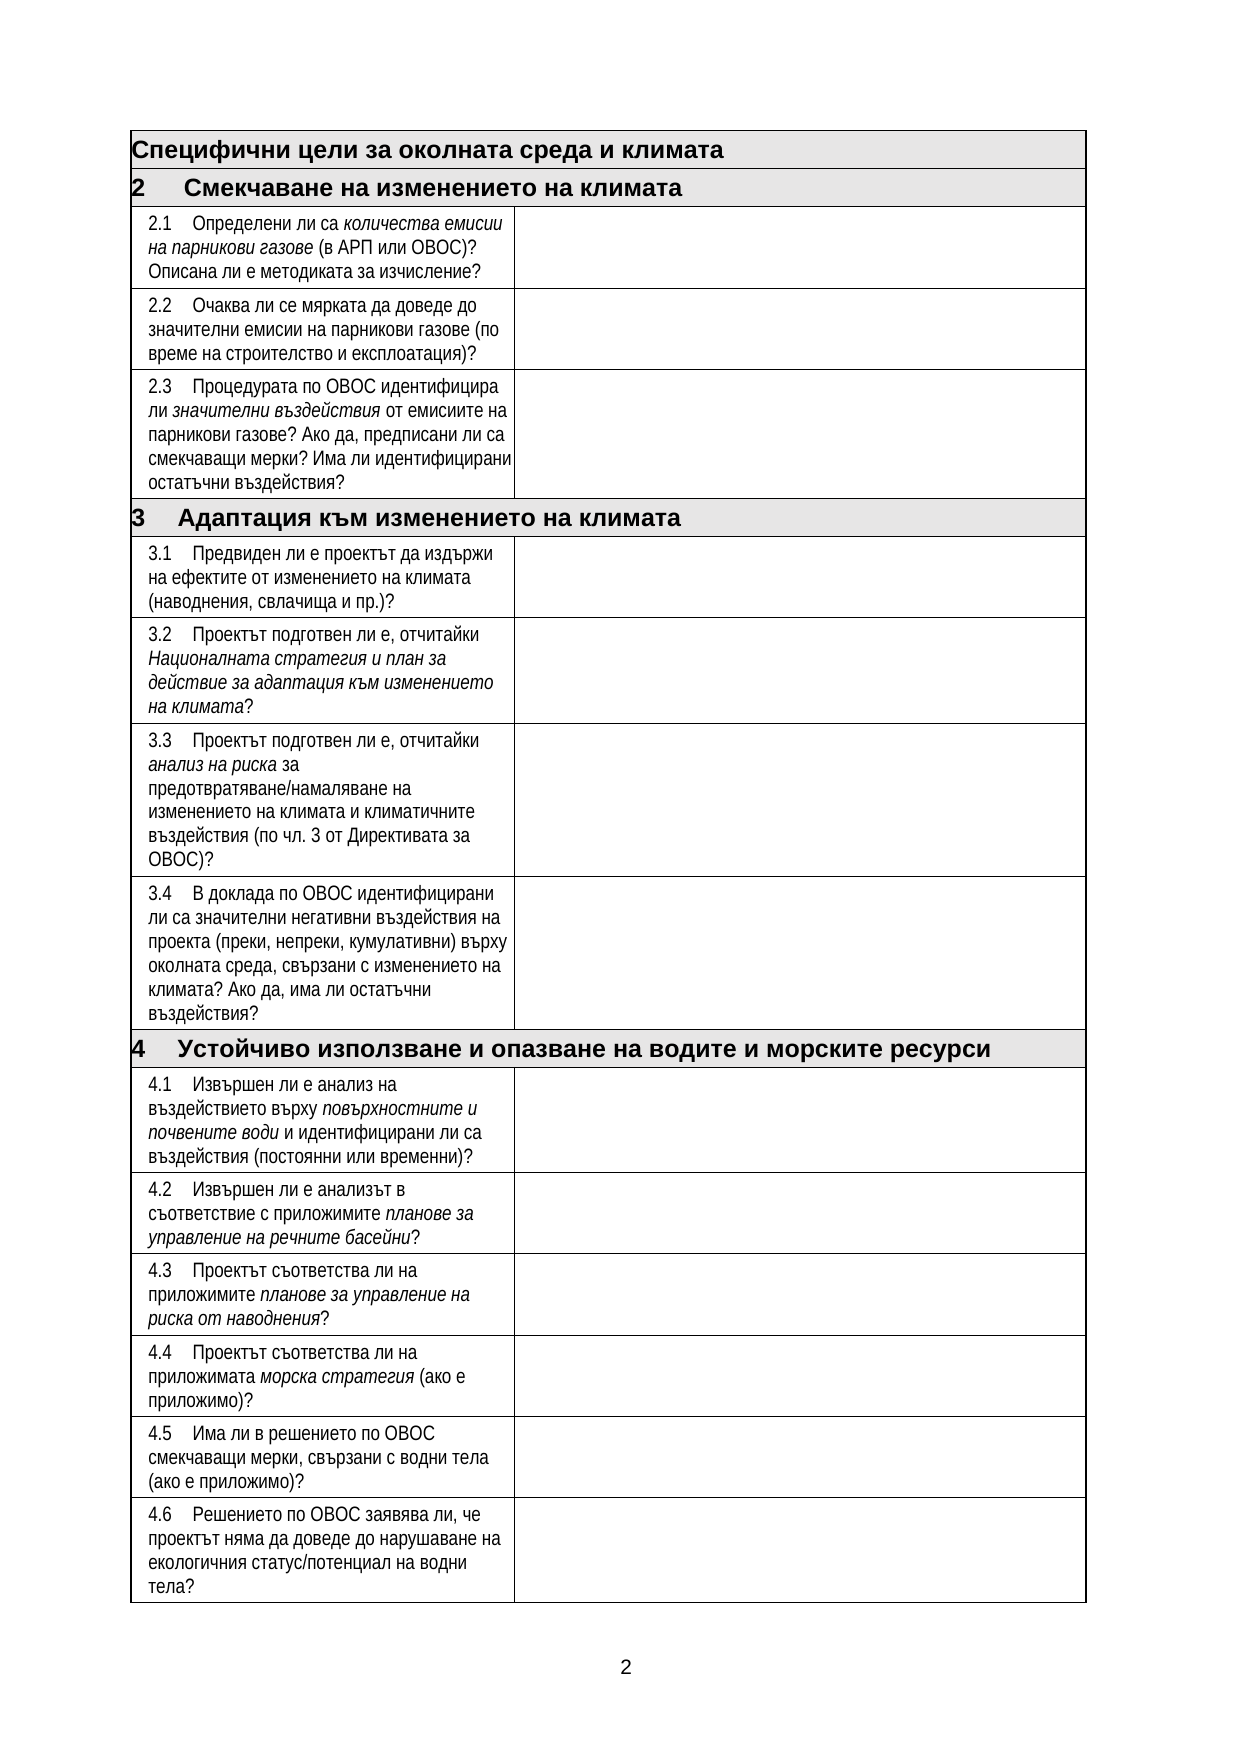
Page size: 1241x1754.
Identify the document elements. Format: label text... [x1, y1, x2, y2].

table_cell 2.1 Определени ли са количества емисии на парникови газове (в АРП или ОВОС)? Описана ли е методиката за изчисление? [132, 207, 514, 287]
table_cell 2.2 Очаква ли се мярката да доведе до значителни емисии на парникови газове (по време на строителство и експлоатация)? [132, 289, 514, 369]
table_cell [515, 1173, 1085, 1253]
table_cell 4.4 Проектът съответства ли на приложимата морска стратегия (ако е приложимо)? [132, 1336, 514, 1416]
table_cell 3.1 Предвиден ли е проектът да издържи на ефектите от изменението на климата (наводнения, свлачища и пр.)? [132, 537, 514, 617]
table_cell 4.3 Проектът съответства ли на приложимите планове за управление на риска от наводнения? [132, 1254, 514, 1334]
table_cell 2.3 Процедурата по ОВОС идентифицира ли значителни въздействия от емисиите на парникови газове? Ако да, предписани ли са смекчаващи мерки? Има ли идентифицирани остатъчни въздействия? [132, 370, 514, 498]
table_cell [515, 1254, 1085, 1334]
table_cell 4.1 Извършен ли е анализ на въздействието върху повърхностните и почвените води и идентифицирани ли са въздействия (постоянни или временни)? [132, 1068, 514, 1172]
table_cell 3 Адаптация към изменението на климата [132, 499, 1085, 536]
table_cell [515, 1498, 1085, 1602]
table_cell 3.2 Проектът подготвен ли е, отчитайки Националната стратегия и план за действие за адаптация към изменението на климата? [132, 618, 514, 722]
table_cell [515, 537, 1085, 617]
table_cell [515, 877, 1085, 1029]
table_cell [515, 289, 1085, 369]
table_cell 4.2 Извършен ли е анализът в съответствие с приложимите планове за управление на речните басейни? [132, 1173, 514, 1253]
table_cell 4.5 Има ли в решението по ОВОС смекчаващи мерки, свързани с водни тела (ако е приложимо)? [132, 1417, 514, 1497]
table_cell [515, 370, 1085, 498]
table_cell 4.6 Решението по ОВОС заявява ли, че проектът няма да доведе до нарушаване на екологичния статус/потенциал на водни тела? [132, 1498, 514, 1602]
table_cell [515, 1068, 1085, 1172]
table_cell [515, 724, 1085, 876]
table_cell 3.4 В доклада по ОВОС идентифицирани ли са значителни негативни въздействия на проекта (преки, непреки, кумулативни) върху околната среда, свързани с изменението на климата? Ако да, има ли остатъчни въздействия? [132, 877, 514, 1029]
table_cell 3.3 Проектът подготвен ли е, отчитайки анализ на риска за предотвратяване/намаляване на изменението на климата и климатичните въздействия (по чл. 3 от Директивата за ОВОС)? [132, 724, 514, 876]
table_cell 2 Смекчаване на изменението на климата [132, 169, 1085, 206]
table_cell [515, 1417, 1085, 1497]
table_cell [515, 207, 1085, 287]
table_cell [515, 618, 1085, 722]
table_cell [515, 1336, 1085, 1416]
table_cell Специфични цели за околната среда и климата [132, 131, 1085, 168]
